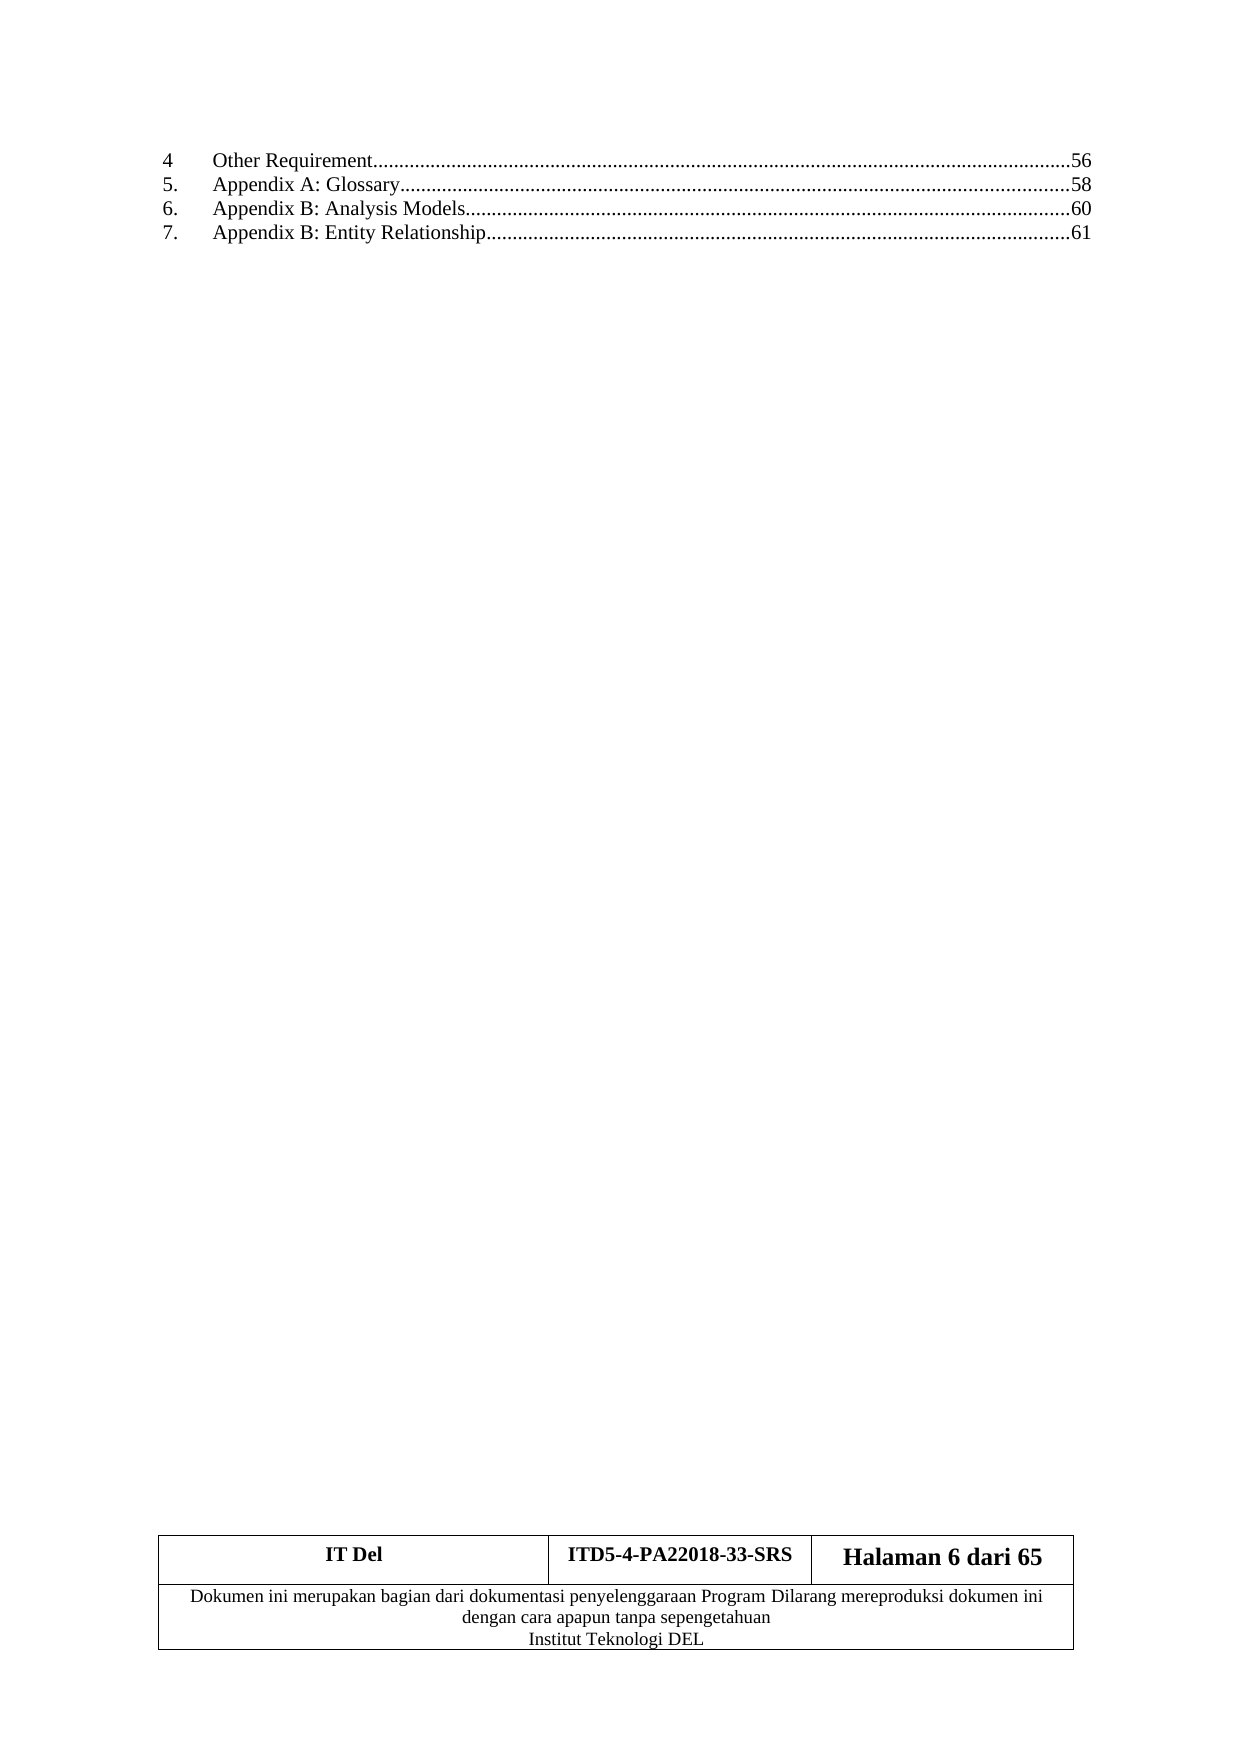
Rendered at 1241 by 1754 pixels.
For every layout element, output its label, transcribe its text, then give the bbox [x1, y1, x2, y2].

text 7. Appendix B: Entity Relationship 61 [162, 220, 1092, 244]
text 6. Appendix B: Analysis Models 60 [162, 196, 1092, 220]
text 4 Other Requirement 56 [162, 148, 1092, 172]
text 5. Appendix A: Glossary 58 [162, 172, 1092, 196]
